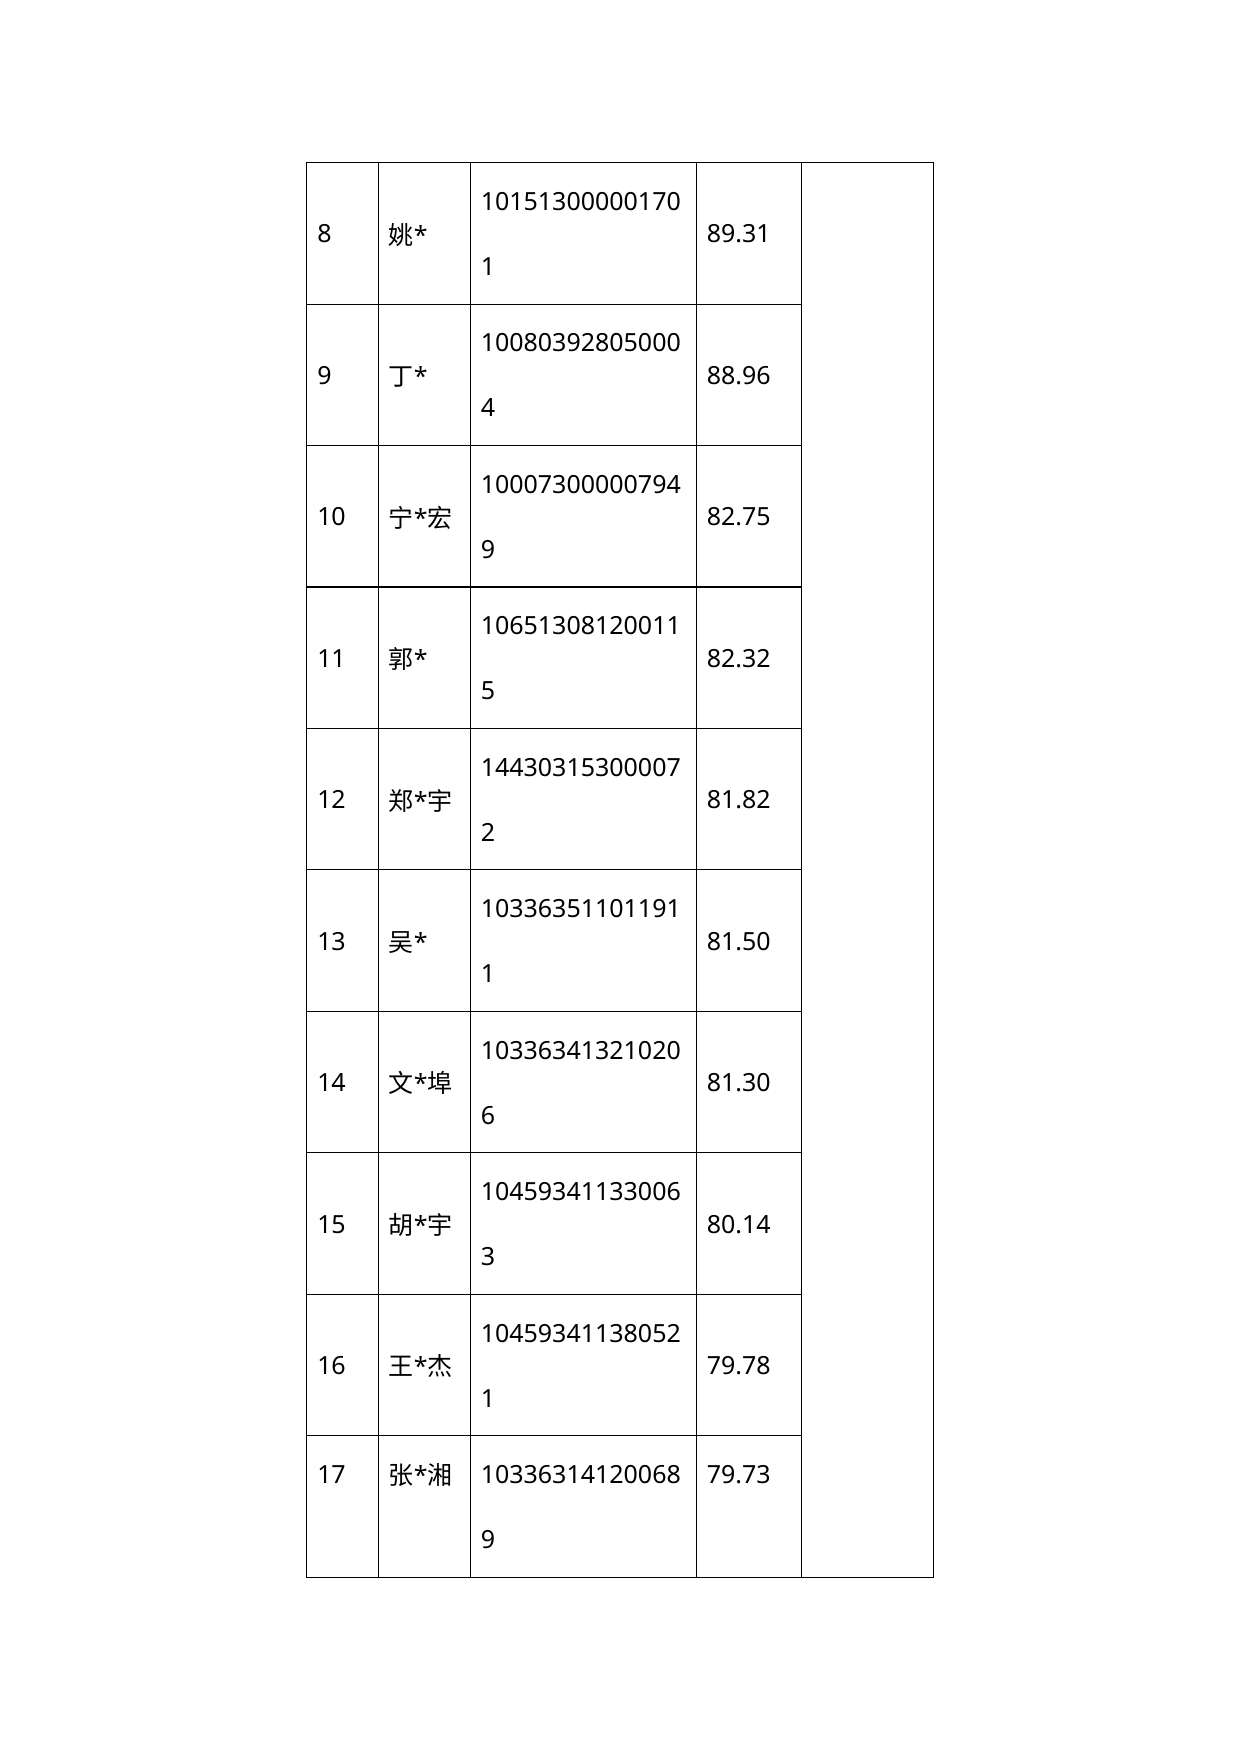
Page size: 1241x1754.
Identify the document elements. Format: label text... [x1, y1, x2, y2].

table_cell 13 [307, 870, 378, 1011]
table_cell 103363413210206 [471, 1012, 696, 1152]
table_cell 82.32 [697, 588, 801, 728]
table_cell 8 [307, 163, 378, 303]
table_cell 144303153000072 [471, 729, 696, 869]
table_cell 郑*宇 [379, 729, 470, 869]
table_cell 104593411330063 [471, 1153, 696, 1294]
table_cell 16 [307, 1295, 378, 1435]
table_cell 17 [307, 1436, 378, 1577]
table_cell 姚* [379, 163, 470, 303]
table_cell 丁* [379, 305, 470, 445]
table_cell 张*湘 [379, 1436, 470, 1577]
table_cell 89.31 [697, 163, 801, 303]
table_cell 81.82 [697, 729, 801, 869]
table_cell 9 [307, 305, 378, 445]
table_cell 胡*宇 [379, 1153, 470, 1294]
table_cell 81.30 [697, 1012, 801, 1152]
table_cell 15 [307, 1153, 378, 1294]
table_cell 104593411380521 [471, 1295, 696, 1435]
table_cell 103363511011911 [471, 870, 696, 1011]
table_cell 12 [307, 729, 378, 869]
table_cell 103363141200689 [471, 1436, 696, 1577]
table_cell 14 [307, 1012, 378, 1152]
table_cell 11 [307, 588, 378, 728]
table_cell 79.78 [697, 1295, 801, 1435]
table_cell 80.14 [697, 1153, 801, 1294]
table_cell 文*埠 [379, 1012, 470, 1152]
table_cell 宁*宏 [379, 446, 470, 586]
table_cell 吴* [379, 870, 470, 1011]
table_cell 100803928050004 [471, 305, 696, 445]
table_cell 88.96 [697, 305, 801, 445]
table_cell 79.73 [697, 1436, 801, 1577]
table_cell 82.75 [697, 446, 801, 586]
table_cell 81.50 [697, 870, 801, 1011]
table_cell 100073000007949 [471, 446, 696, 586]
table_cell 郭* [379, 588, 470, 728]
table_cell 10 [307, 446, 378, 586]
table_cell 101513000001701 [471, 163, 696, 303]
table_cell 王*杰 [379, 1295, 470, 1435]
table_cell 106513081200115 [471, 588, 696, 728]
